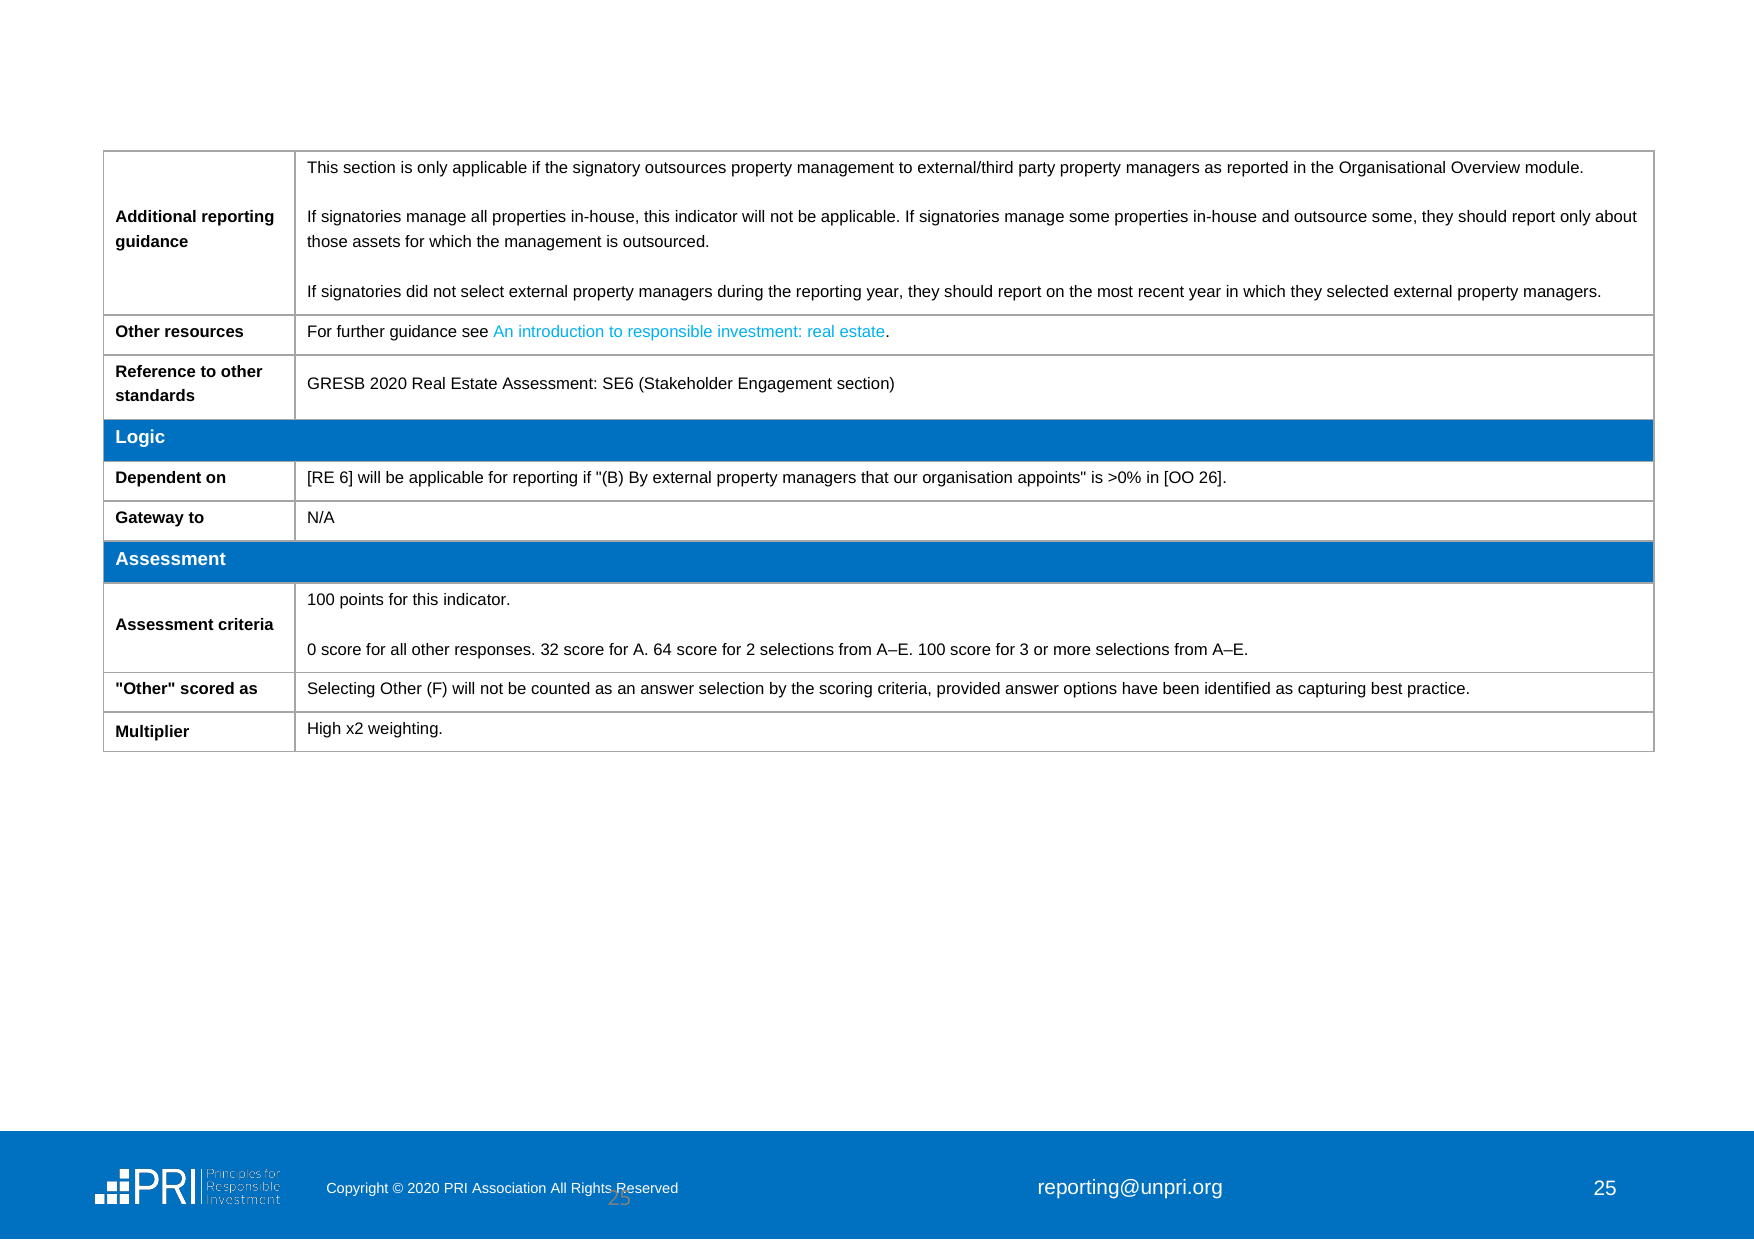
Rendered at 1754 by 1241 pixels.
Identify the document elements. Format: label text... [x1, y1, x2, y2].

table_cell Logic [104, 420, 1653, 461]
table_cell Gateway to [104, 502, 294, 540]
table_cell For further guidance see An introduction to responsible investment: real estate. [296, 316, 1653, 354]
table_cell Multiplier [104, 713, 294, 751]
table_cell 100 points for this indicator. 0 score for all other responses. 32 score for A. 64 score for 2 selections from A–E. 100 score for 3 or more selections from A–E. [296, 584, 1653, 671]
picture [92, 1166, 282, 1207]
table_cell Selecting Other (F) will not be counted as an answer selection by the scoring criteria, provided answer options have been identified as capturing best practice. [296, 673, 1653, 711]
table_cell "Other" scored as [104, 673, 294, 711]
table_cell N/A [296, 502, 1653, 540]
table_cell Reference to other standards [104, 356, 294, 418]
table_cell High x2 weighting. [296, 713, 1653, 751]
table_cell Additional reporting guidance [104, 152, 294, 314]
table_cell This section is only applicable if the signatory outsources property management to external/third party property managers as reported in the Organisational Overview module. If signatories manage all properties in-house, this indicator will not be applicable. If signatories manage some properties in-house and outsource some, they should report only about those assets for which the management is outsourced. If signatories did not select external property managers during the reporting year, they should report on the most recent year in which they selected external property managers. [296, 152, 1653, 314]
table_cell GRESB 2020 Real Estate Assessment: SE6 (Stakeholder Engagement section) [296, 356, 1653, 418]
table_cell Other resources [104, 316, 294, 354]
table_cell Dependent on [104, 462, 294, 500]
table_cell [RE 6] will be applicable for reporting if "(B) By external property managers that our organisation appoints" is >0% in [OO 26]. [296, 462, 1653, 500]
table_cell Assessment criteria [104, 584, 294, 671]
table_cell Assessment [104, 542, 1653, 582]
